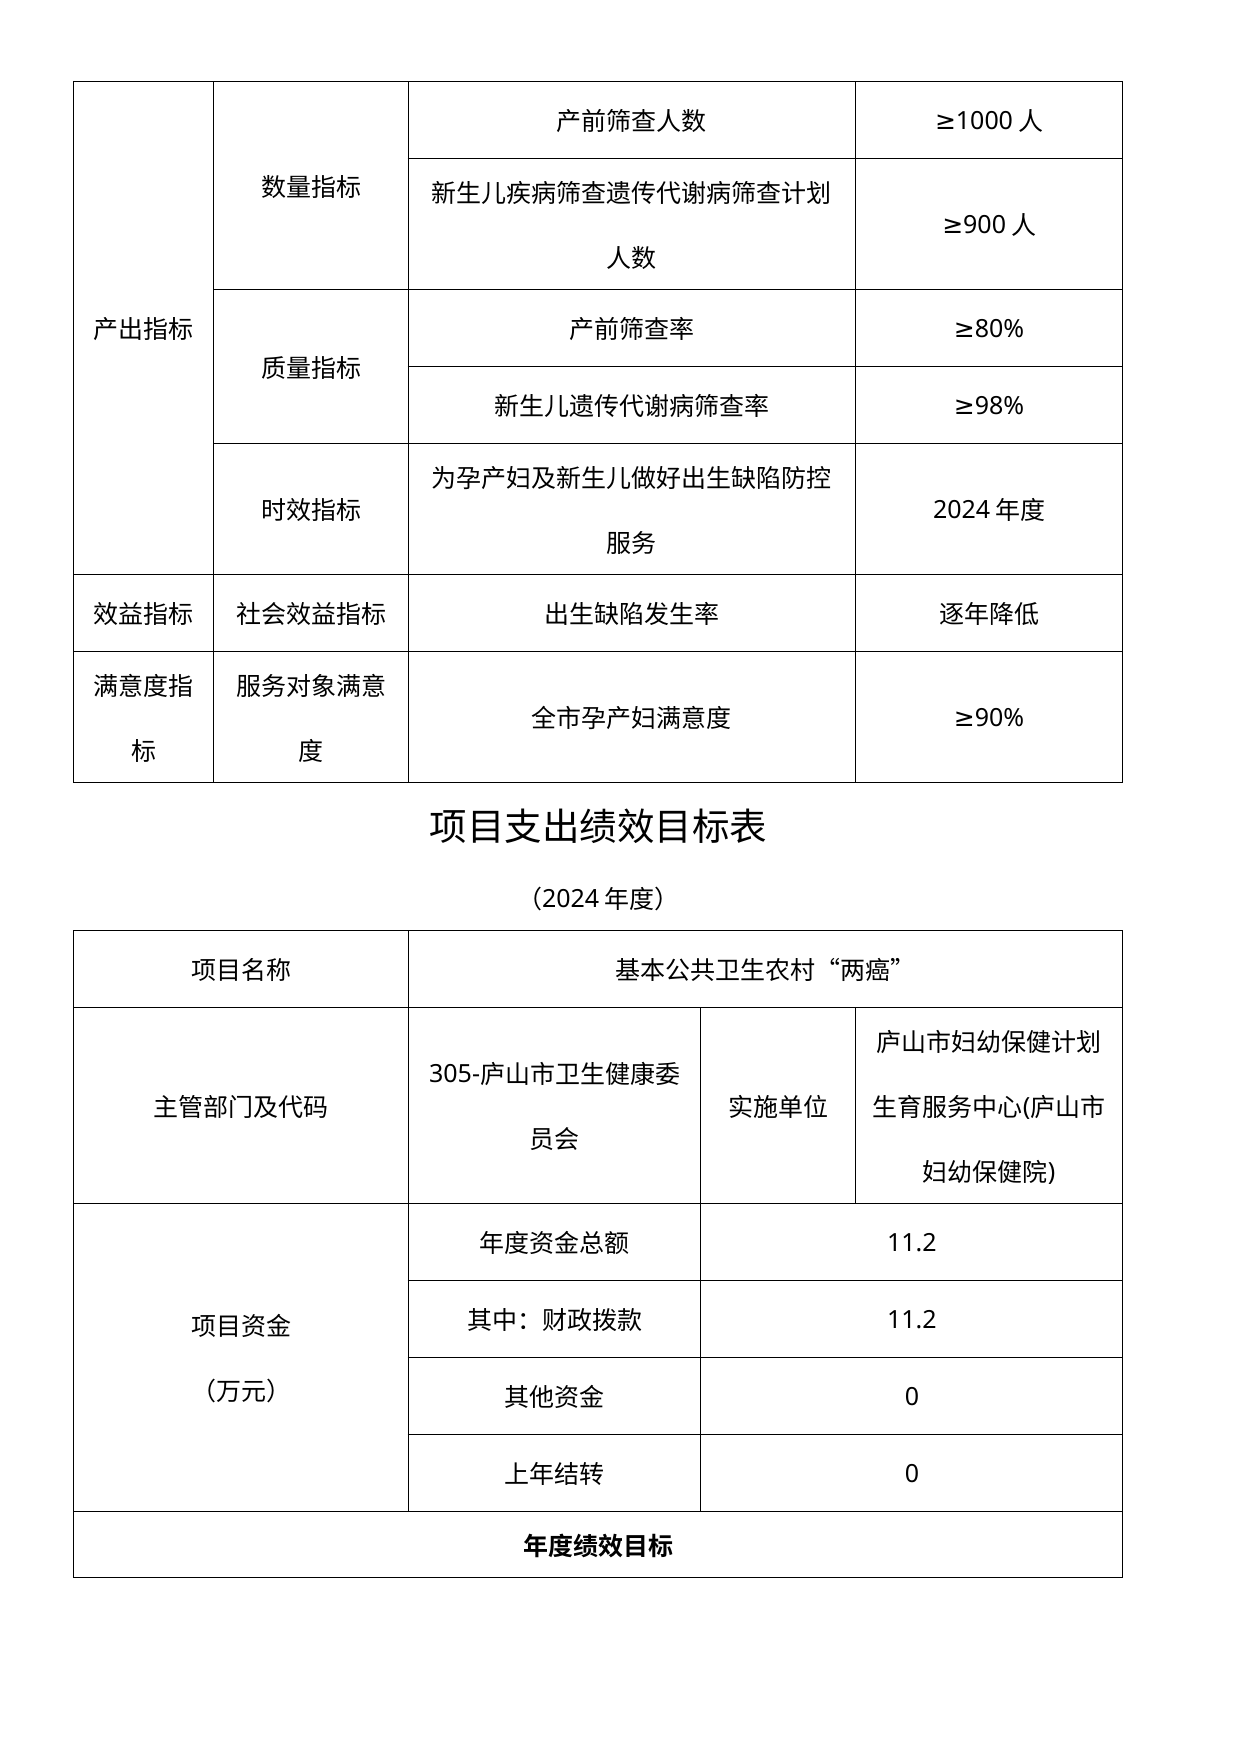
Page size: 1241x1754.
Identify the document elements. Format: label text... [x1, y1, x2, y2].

table_cell 产出指标 [74, 82, 213, 574]
table_cell 效益指标 [74, 575, 213, 651]
table_cell 逐年降低 [856, 575, 1122, 651]
table_cell 实施单位 [701, 1008, 855, 1203]
table_cell 其中：财政拨款 [409, 1281, 700, 1357]
table_cell 满意度指标 [74, 652, 213, 782]
table_cell 年度资金总额 [409, 1204, 700, 1280]
table_cell ≥1000人 [856, 82, 1122, 158]
table_cell 主管部门及代码 [74, 1008, 408, 1203]
table_cell 时效指标 [214, 444, 408, 574]
table_cell ≥90% [856, 652, 1122, 782]
table_cell 基本公共卫生农村“两癌” [409, 931, 1122, 1007]
table_cell 新生儿疾病筛查遗传代谢病筛查计划人数 [409, 159, 855, 289]
table_cell 产前筛查人数 [409, 82, 855, 158]
table_cell 全市孕产妇满意度 [409, 652, 855, 782]
table_cell 为孕产妇及新生儿做好出生缺陷防控服务 [409, 444, 855, 574]
table_cell 服务对象满意度 [214, 652, 408, 782]
table_cell 庐山市妇幼保健计划生育服务中心(庐山市妇幼保健院) [856, 1008, 1122, 1203]
table_cell 11.2 [701, 1281, 1122, 1357]
table_cell 其他资金 [409, 1358, 700, 1434]
table_cell 年度绩效目标 [74, 1512, 1122, 1577]
table_cell 质量指标 [214, 290, 408, 443]
table_cell 上年结转 [409, 1435, 700, 1511]
table_cell 新生儿遗传代谢病筛查率 [409, 367, 855, 443]
table_cell ≥98% [856, 367, 1122, 443]
table_cell 出生缺陷发生率 [409, 575, 855, 651]
table_cell 项目资金 （万元） [74, 1204, 408, 1511]
table_cell 11.2 [701, 1204, 1122, 1280]
table_cell ≥80% [856, 290, 1122, 366]
table_cell 产前筛查率 [409, 290, 855, 366]
table_cell （2024年度） [74, 865, 1122, 930]
table_cell 社会效益指标 [214, 575, 408, 651]
table_cell 0 [701, 1358, 1122, 1434]
table_cell 0 [701, 1435, 1122, 1511]
table_cell 305-庐山市卫生健康委员会 [409, 1008, 700, 1203]
table_cell ≥900人 [856, 159, 1122, 289]
table_cell 项目支出绩效目标表 [74, 783, 1122, 865]
table_cell 2024年度 [856, 444, 1122, 574]
table_cell 数量指标 [214, 82, 408, 289]
table_cell 项目名称 [74, 931, 408, 1007]
